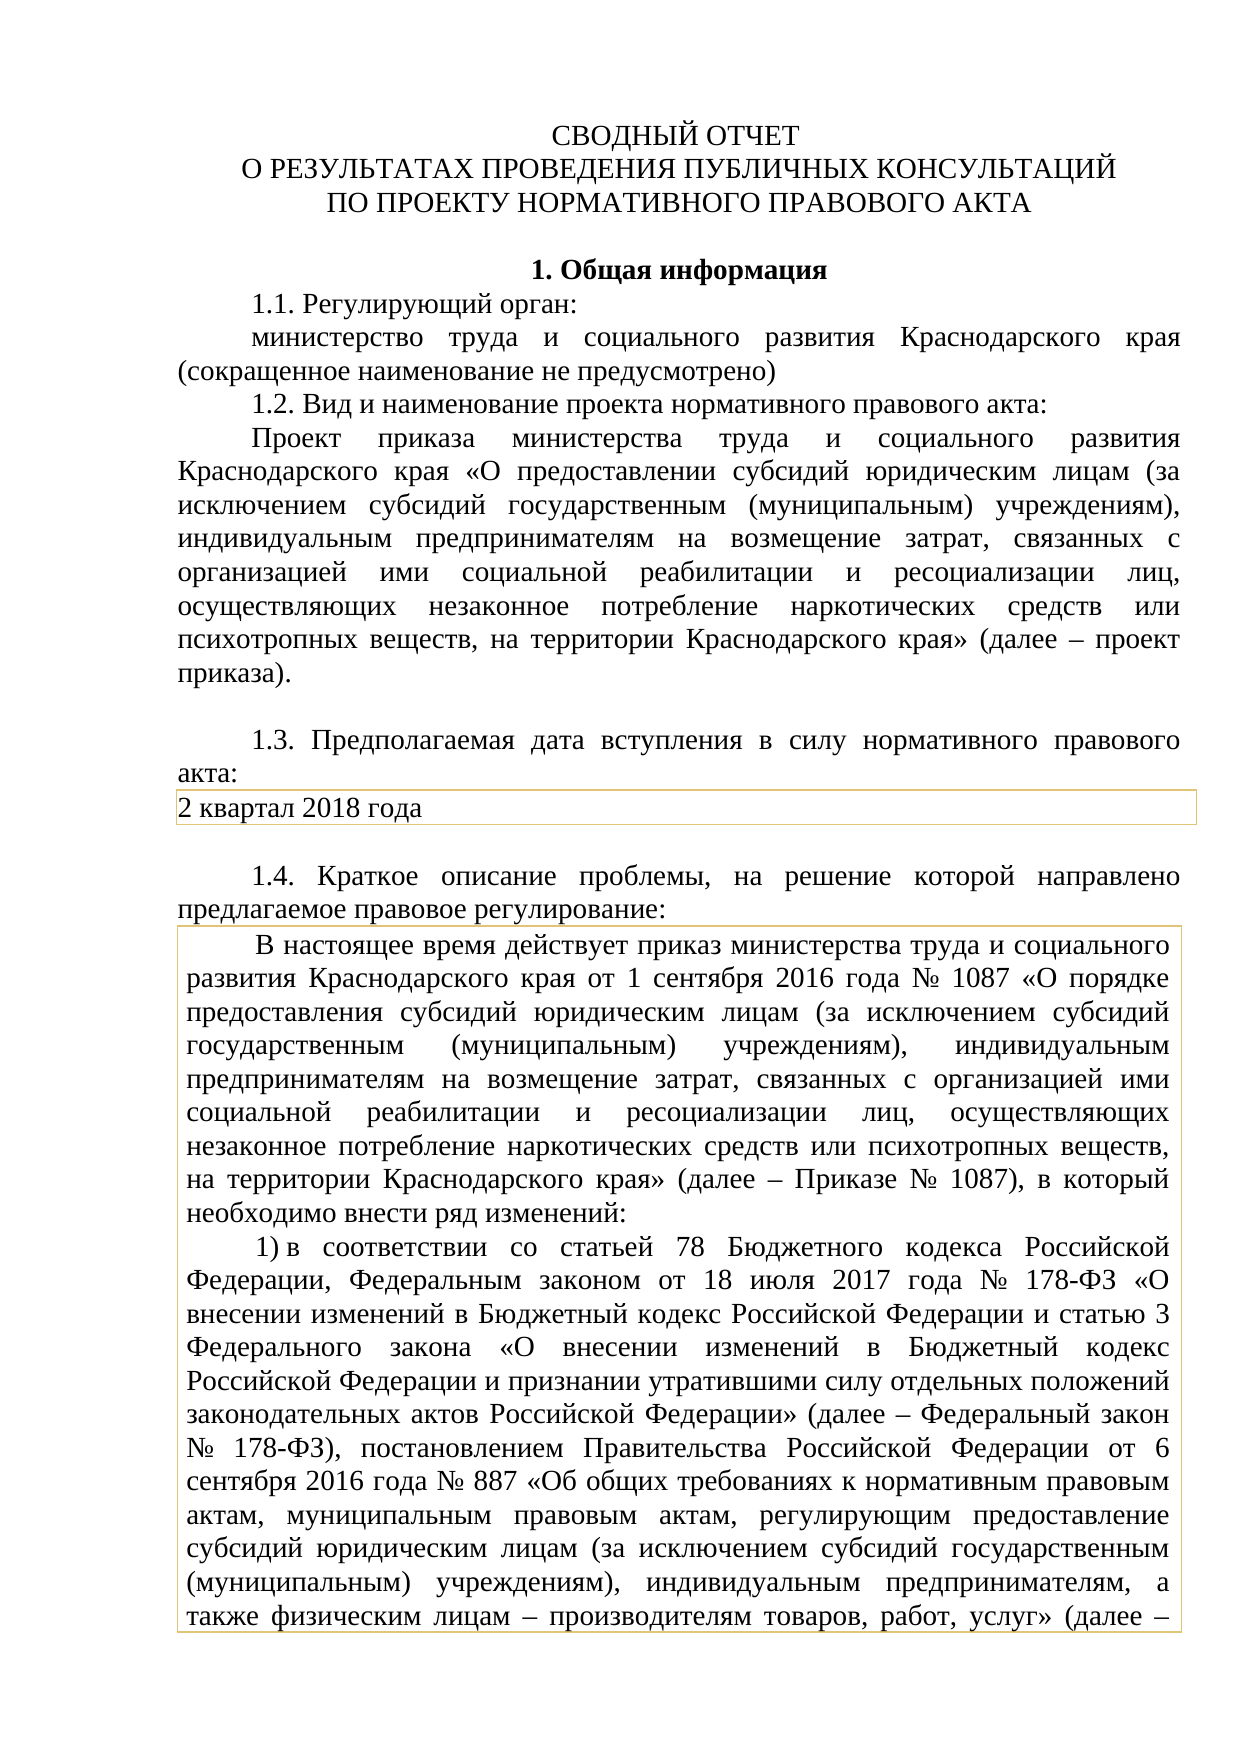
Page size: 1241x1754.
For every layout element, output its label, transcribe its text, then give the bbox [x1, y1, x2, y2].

text министерство труда и социального развития Краснодарского края (сокращенное наименование не предусмотрено) [177, 319, 1181, 386]
text ПО ПРОЕКТУ НОРМАТИВНОГО ПРАВОВОГО АКТА [177, 185, 1181, 219]
text 1.4. Краткое описание проблемы, на решение которой направлено предлагаемое правовое регулирование: [177, 858, 1181, 925]
text 1.1. Регулирующий орган: [177, 286, 1181, 319]
text Проект приказа министерства труда и социального развития Краснодарского края «О предоставлении субсидий юридическим лицам (за исключением субсидий государственным (муниципальным) учреждениям), индивидуальным предпринимателям на возмещение затрат, связанных с организацией ими социальной реабилитации и ресоциализации лиц, осуществляющих незаконное потребление наркотических средств или психотропных веществ, на территории Краснодарского края» (далее – проект приказа). [177, 420, 1181, 688]
text 1.3. Предполагаемая дата вступления в силу нормативного правового акта: [177, 722, 1181, 789]
text 1. Общая информация [177, 252, 1181, 286]
table_header 2 квартал 2018 года [177, 791, 1196, 824]
text 1.2. Вид и наименование проекта нормативного правового акта: [177, 386, 1181, 420]
text СВОДНЫЙ ОТЧЕТ О РЕЗУЛЬТАТАХ ПРОВЕДЕНИЯ ПУБЛИЧНЫХ КОНСУЛЬТАЦИЙ [177, 118, 1181, 185]
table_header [178, 927, 1181, 1631]
